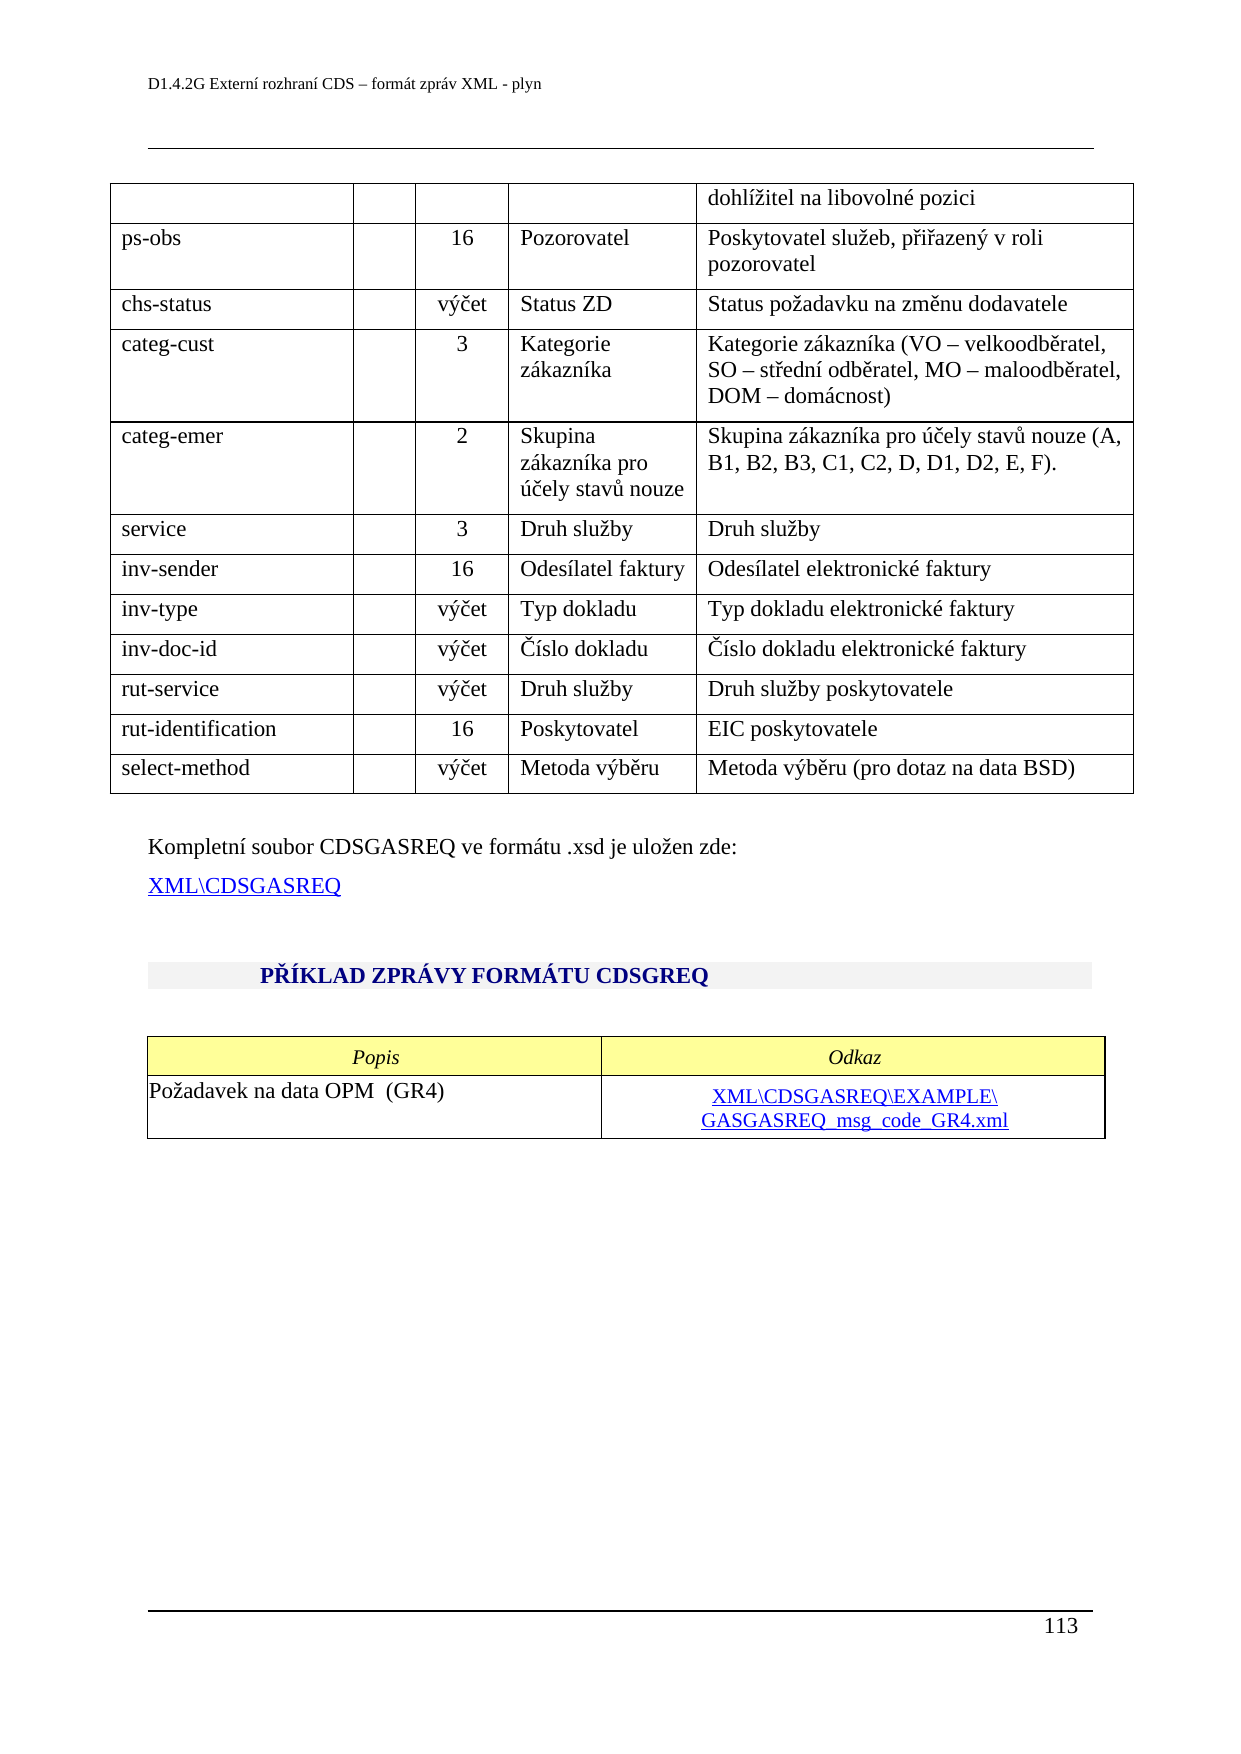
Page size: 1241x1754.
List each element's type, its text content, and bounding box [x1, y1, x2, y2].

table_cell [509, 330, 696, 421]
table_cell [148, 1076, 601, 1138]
text XML\CDSGASREQ [148, 872, 1092, 898]
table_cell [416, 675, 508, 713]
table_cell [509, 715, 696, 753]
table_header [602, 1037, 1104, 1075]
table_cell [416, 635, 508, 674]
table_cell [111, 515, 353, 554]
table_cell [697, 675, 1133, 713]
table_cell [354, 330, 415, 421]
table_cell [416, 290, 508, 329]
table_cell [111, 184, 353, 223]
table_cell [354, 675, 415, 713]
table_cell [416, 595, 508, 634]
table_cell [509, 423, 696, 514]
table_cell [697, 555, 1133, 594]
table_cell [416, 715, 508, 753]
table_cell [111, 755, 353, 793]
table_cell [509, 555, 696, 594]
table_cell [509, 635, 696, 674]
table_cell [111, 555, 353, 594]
text Kompletní soubor CDSGASREQ ve formátu .xsd je uložen zde: [148, 833, 1092, 859]
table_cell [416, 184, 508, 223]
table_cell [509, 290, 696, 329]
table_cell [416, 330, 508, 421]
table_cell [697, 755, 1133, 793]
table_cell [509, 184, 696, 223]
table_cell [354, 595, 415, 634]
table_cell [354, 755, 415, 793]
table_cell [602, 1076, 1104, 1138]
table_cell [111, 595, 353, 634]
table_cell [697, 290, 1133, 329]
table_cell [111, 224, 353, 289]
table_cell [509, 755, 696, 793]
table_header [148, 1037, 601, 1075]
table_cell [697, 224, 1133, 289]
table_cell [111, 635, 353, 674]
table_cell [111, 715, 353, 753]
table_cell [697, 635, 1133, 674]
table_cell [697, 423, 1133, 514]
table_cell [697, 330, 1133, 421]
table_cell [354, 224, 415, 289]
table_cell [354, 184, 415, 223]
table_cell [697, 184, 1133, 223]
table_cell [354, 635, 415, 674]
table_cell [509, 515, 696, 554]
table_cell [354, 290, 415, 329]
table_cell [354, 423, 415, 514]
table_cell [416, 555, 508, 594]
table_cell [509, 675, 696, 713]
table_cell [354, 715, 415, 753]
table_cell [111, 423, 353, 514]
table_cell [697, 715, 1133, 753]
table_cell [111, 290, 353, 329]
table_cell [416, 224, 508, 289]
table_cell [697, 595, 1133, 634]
subtitle Příklad zprávy formátu CDSGREQ [148, 962, 1092, 989]
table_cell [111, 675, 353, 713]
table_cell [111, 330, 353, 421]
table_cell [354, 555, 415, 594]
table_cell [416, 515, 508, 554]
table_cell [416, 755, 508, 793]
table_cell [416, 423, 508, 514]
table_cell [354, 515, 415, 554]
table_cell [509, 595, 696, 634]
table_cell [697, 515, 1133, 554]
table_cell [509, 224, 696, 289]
